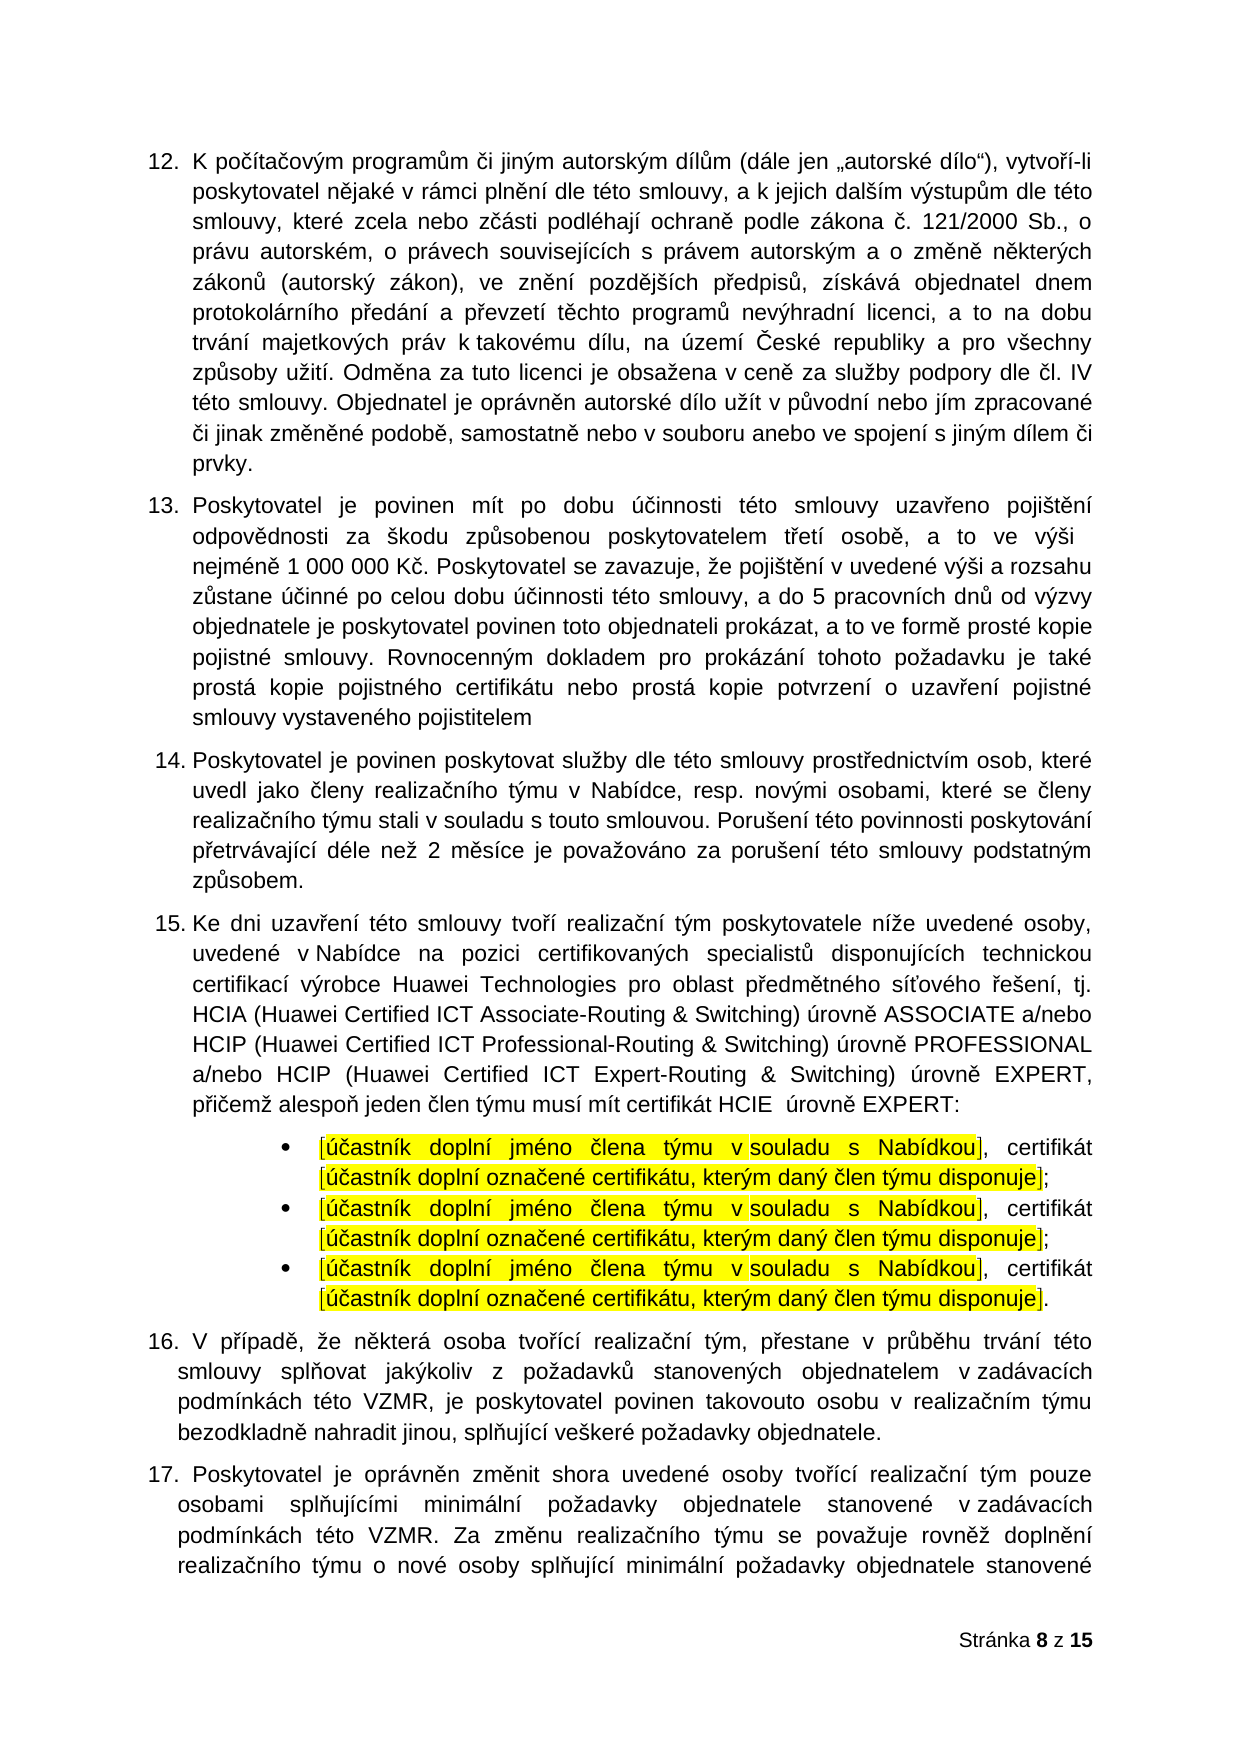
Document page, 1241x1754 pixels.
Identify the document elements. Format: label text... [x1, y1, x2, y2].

list účastník doplní jméno člena týmu v souladu s Nabídkou, certifikát účastník doplní označené certifikátu, kterým daný člen týmu disponuje; [282, 1194, 1093, 1251]
list V případě, že některá osoba tvořící realizační tým, přestane v průběhu trvání této smlouvy splňovat jakýkoliv z požadavků stanovených objednatelem v zadávacích podmínkách této VZMR, je poskytovatel povinen takovouto osobu v realizačním týmu bezodkladně nahradit jinou, splňující veškeré požadavky objednatele. [148, 1328, 1093, 1445]
list Poskytovatel je povinen poskytovat služby dle této smlouvy prostřednictvím osob, které uvedl jako členy realizačního týmu v Nabídce, resp. novými osobami, které se členy realizačního týmu stali v souladu s touto smlouvou. Porušení této povinnosti poskytování přetrvávající déle než 2 měsíce je považováno za porušení této smlouvy podstatným způsobem. [154, 747, 1093, 894]
list Poskytovatel je povinen mít po dobu účinnosti této smlouvy uzavřeno pojištění odpovědnosti za škodu způsobenou poskytovatelem třetí osobě, a to ve výši nejméně 1 000 000 Kč. Poskytovatel se zavazuje, že pojištění v uvedené výši a rozsahu zůstane účinné po celou dobu účinnosti této smlouvy, a do 5 pracovních dnů od výzvy objednatele je poskytovatel povinen toto objednateli prokázat, a to ve formě prosté kopie pojistné smlouvy. Rovnocenným dokladem pro prokázání tohoto požadavku je také prostá kopie pojistného certifikátu nebo prostá kopie potvrzení o uzavření pojistné smlouvy vystaveného pojistitelem [148, 492, 1093, 730]
list Ke dni uzavření této smlouvy tvoří realizační tým poskytovatele níže uvedené osoby, uvedené v Nabídce na pozici certifikovaných specialistů disponujících technickou certifikací výrobce Huawei Technologies pro oblast předmětného síťového řešení, tj. HCIA (Huawei Certified ICT Associate-Routing & Switching) úrovně ASSOCIATE a/nebo HCIP (Huawei Certified ICT Professional-Routing & Switching) úrovně PROFESSIONAL a/nebo HCIP (Huawei Certified ICT Expert-Routing & Switching) úrovně EXPERT, přičemž alespoň jeden člen týmu musí mít certifikát HCIE úrovně EXPERT: [154, 910, 1093, 1118]
list účastník doplní jméno člena týmu v souladu s Nabídkou, certifikát účastník doplní označené certifikátu, kterým daný člen týmu disponuje. [282, 1255, 1093, 1311]
list účastník doplní jméno člena týmu v souladu s Nabídkou, certifikát účastník doplní označené certifikátu, kterým daný člen týmu disponuje; [282, 1134, 1093, 1191]
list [148, 1461, 1093, 1578]
list K počítačovým programům či jiným autorským dílům (dále jen „autorské dílo“), vytvoří-li poskytovatel nějaké v rámci plnění dle této smlouvy, a k jejich dalším výstupům dle této smlouvy, které zcela nebo zčásti podléhají ochraně podle zákona č. 121/2000 Sb., o právu autorském, o právech souvisejících s právem autorským a o změně některých zákonů (autorský zákon), ve znění pozdějších předpisů, získává objednatel dnem protokolárního předání a převzetí těchto programů nevýhradní licenci, a to na dobu trvání majetkových práv k takovému dílu, na území České republiky a pro všechny způsoby užití. Odměna za tuto licenci je obsažena v ceně za služby podpory dle čl. IV této smlouvy. Objednatel je oprávněn autorské dílo užít v původní nebo jím zpracované či jinak změněné podobě, samostatně nebo v souboru anebo ve spojení s jiným dílem či prvky. [148, 148, 1093, 476]
